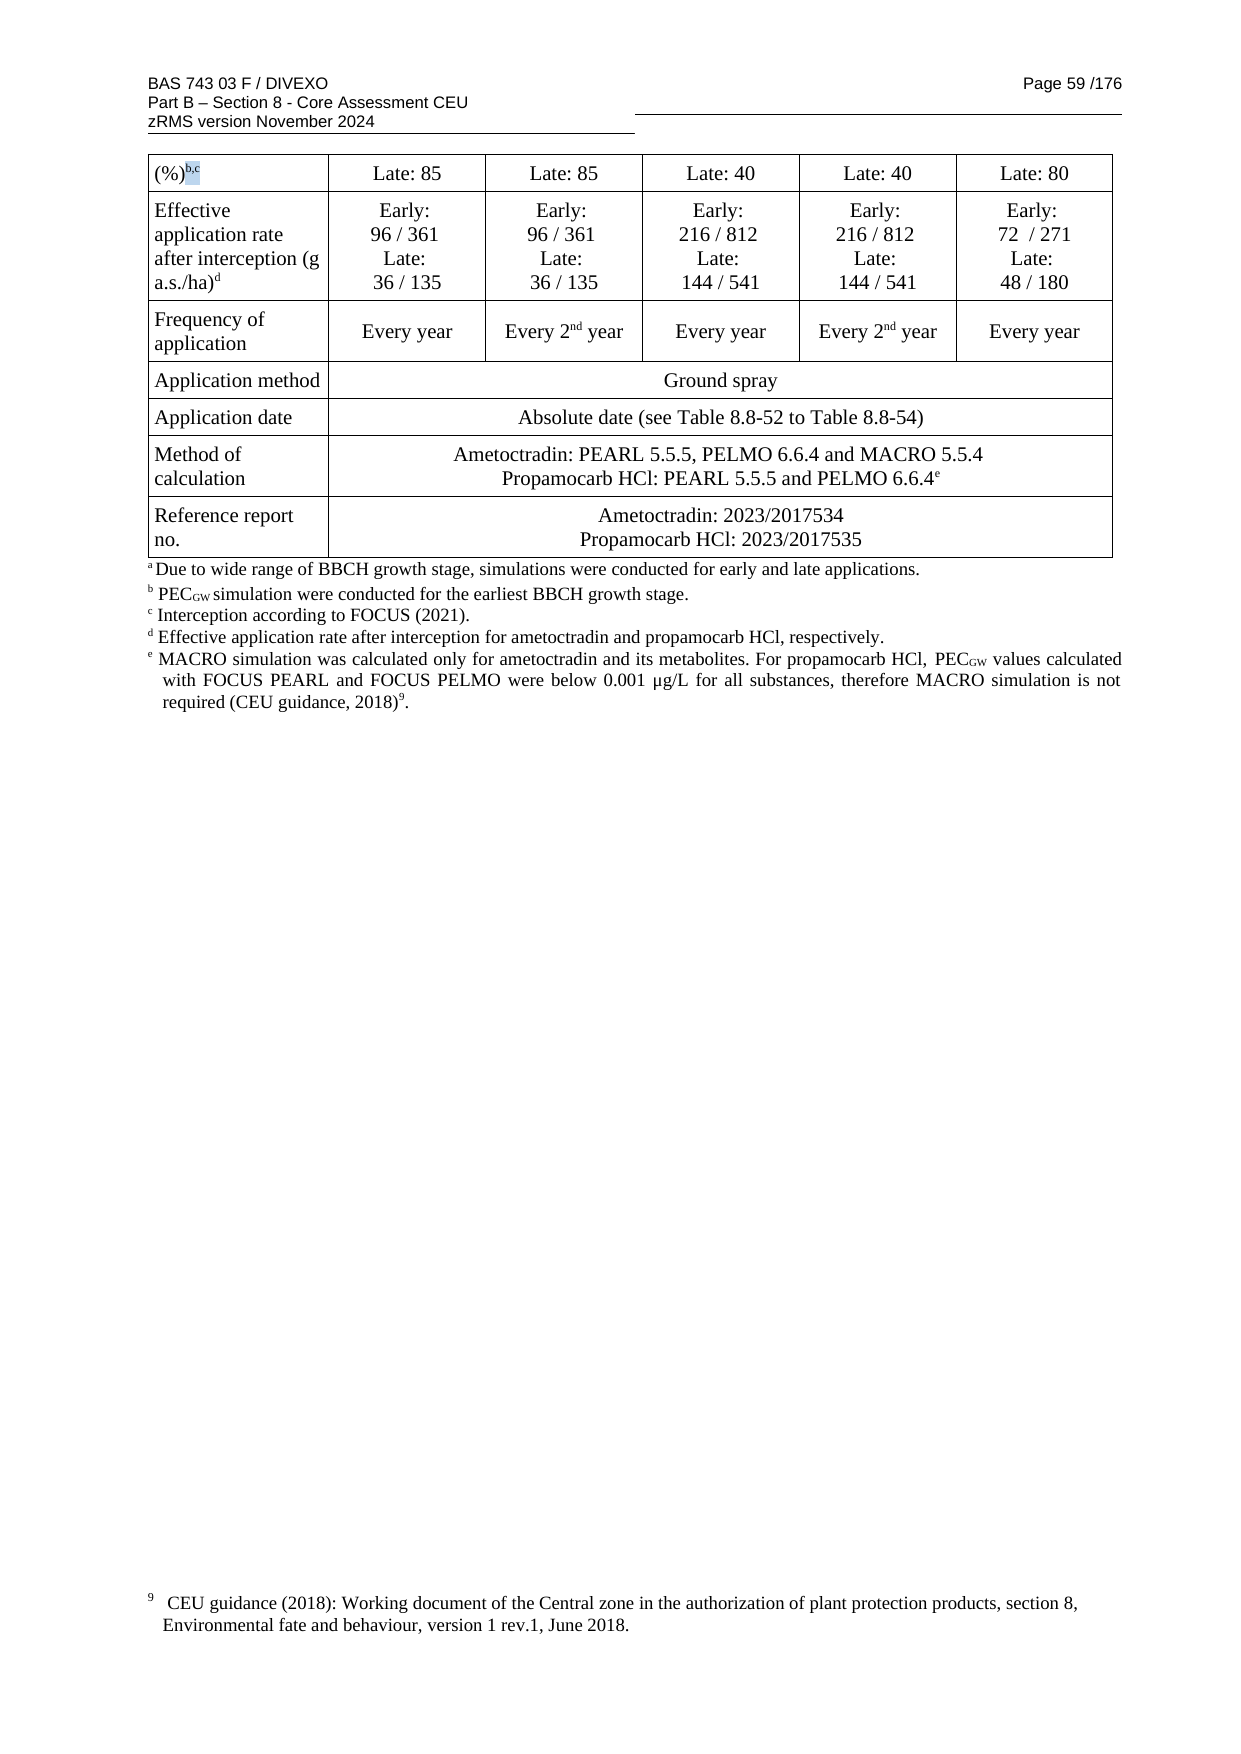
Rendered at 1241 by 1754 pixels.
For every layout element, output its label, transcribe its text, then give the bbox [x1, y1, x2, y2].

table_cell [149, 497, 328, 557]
text d Effective application rate after interception for ametoctradin and propamocarb HCl, respectively. [148, 626, 1122, 647]
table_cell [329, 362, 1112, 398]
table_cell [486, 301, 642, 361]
text b PECGW simulation were conducted for the earliest BBCH growth stage. [148, 583, 1122, 604]
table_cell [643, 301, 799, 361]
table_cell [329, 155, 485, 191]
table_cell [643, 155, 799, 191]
text e MACRO simulation was calculated only for ametoctradin and its metabolites. For propamocarb HCl, PECGW values calculated with FOCUS PEARL and FOCUS PELMO were below 0.001 μg/L for all substances, therefore MACRO simulation is not required (CEU guidance, 2018). [148, 647, 1122, 712]
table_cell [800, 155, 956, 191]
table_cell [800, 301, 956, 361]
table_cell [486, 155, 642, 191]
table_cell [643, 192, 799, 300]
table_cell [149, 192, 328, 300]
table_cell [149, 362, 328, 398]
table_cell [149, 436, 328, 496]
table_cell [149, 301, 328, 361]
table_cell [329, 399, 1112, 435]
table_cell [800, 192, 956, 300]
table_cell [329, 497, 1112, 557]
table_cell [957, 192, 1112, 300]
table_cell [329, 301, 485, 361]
text c Interception according to FOCUS (2021). [148, 604, 1122, 626]
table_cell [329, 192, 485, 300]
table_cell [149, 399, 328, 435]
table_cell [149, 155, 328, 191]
text a Due to wide range of BBCH growth stage, simulations were conducted for early and late applications. [148, 558, 1122, 579]
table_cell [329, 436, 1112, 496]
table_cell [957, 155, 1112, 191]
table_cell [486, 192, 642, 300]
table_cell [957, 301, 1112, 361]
